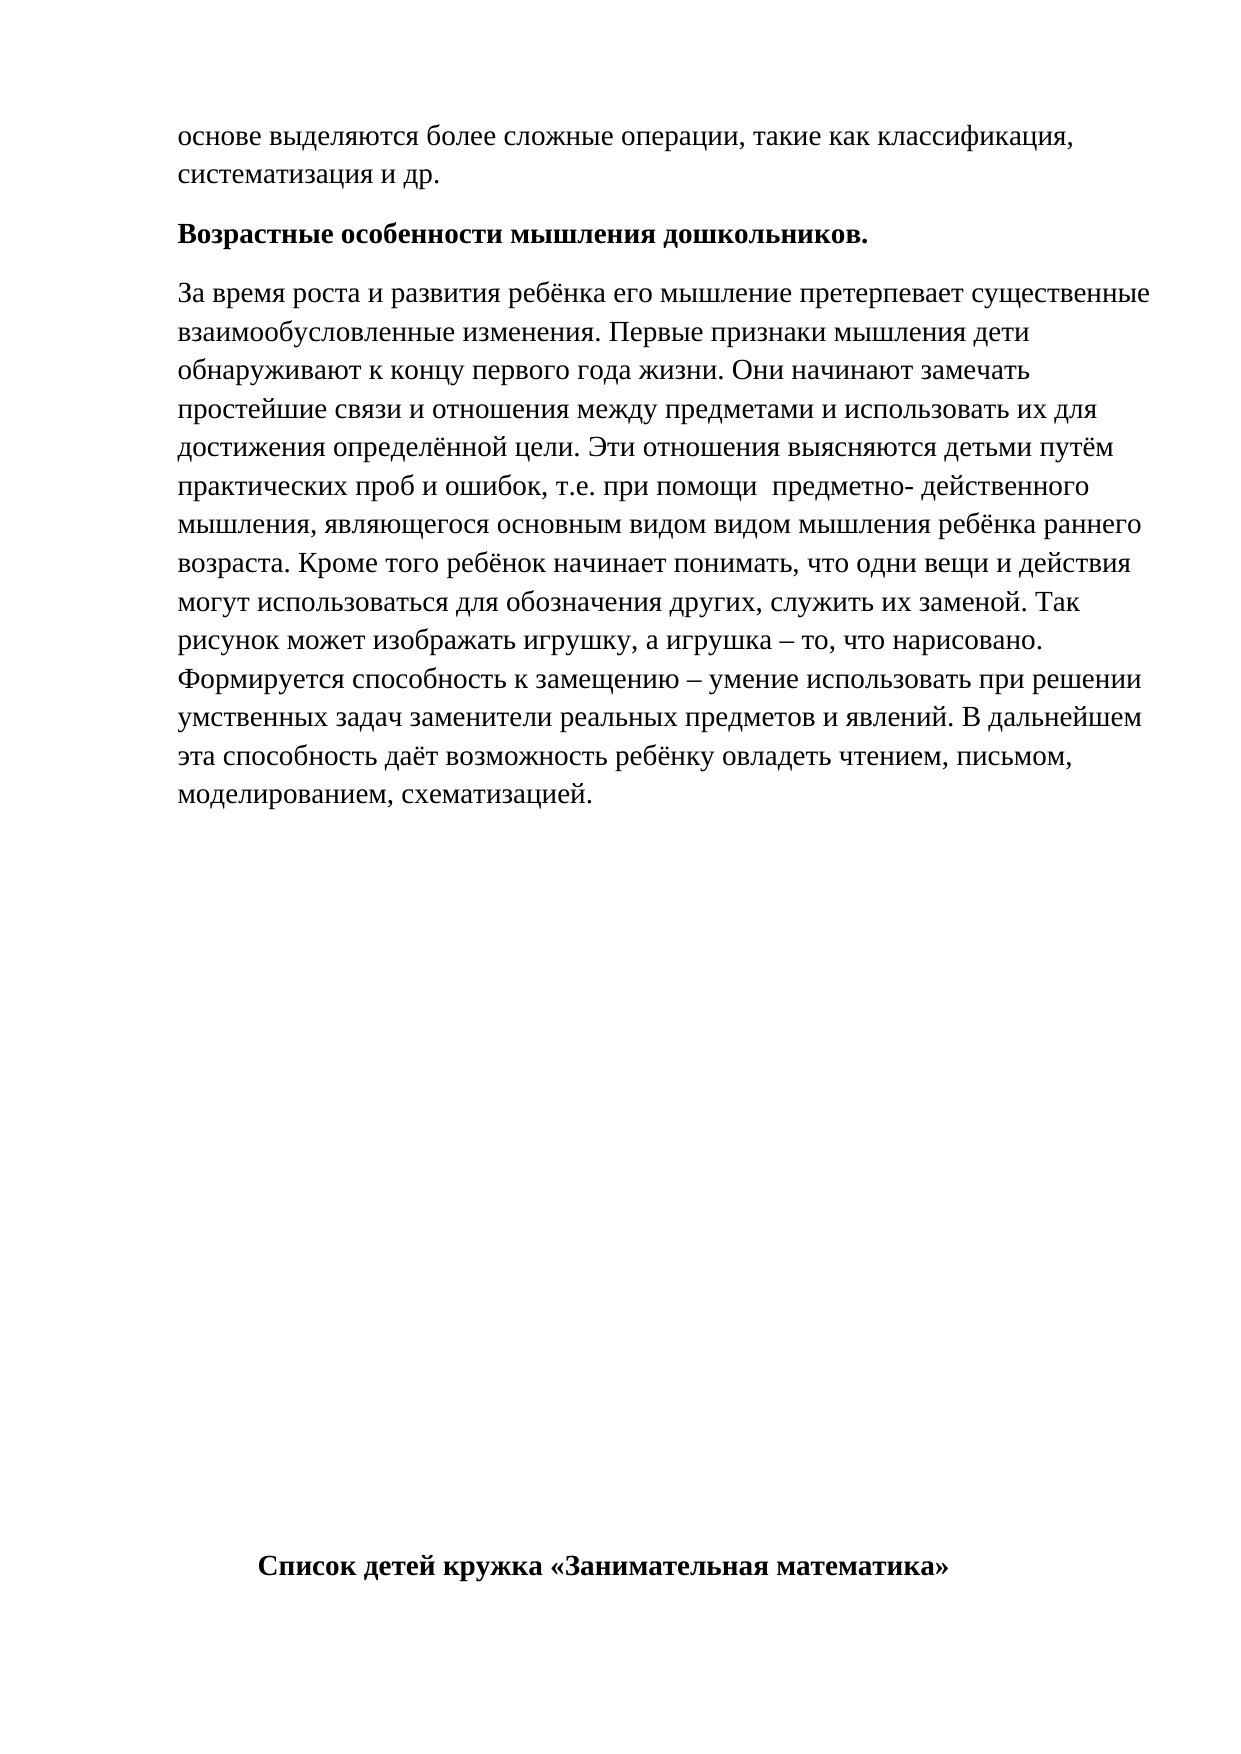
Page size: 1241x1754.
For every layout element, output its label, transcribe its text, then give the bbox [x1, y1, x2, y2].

text За время роста и развития ребёнка его мышление претерпевает существенные взаимообусловленные изменения. Первые признаки мышления дети обнаруживают к концу первого года жизни. Они начинают замечать простейшие связи и отношения между предметами и использовать их для достижения определённой цели. Эти отношения выясняются детьми путём практических проб и ошибок, т.е. при помощи предметно- действенного мышления, являющегося основным видом видом мышления ребёнка раннего возраста. Кроме того ребёнок начинает понимать, что одни вещи и действия могут использоваться для обозначения других, служить их заменой. Так рисунок может изображать игрушку, а игрушка – то, что нарисовано. Формируется способность к замещению – умение использовать при решении умственных задач заменители реальных предметов и явлений. В дальнейшем эта способность даёт возможность ребёнку овладеть чтением, письмом, моделированием, схематизацией. [177, 275, 1152, 810]
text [177, 118, 1152, 190]
text Список детей кружка «Занимательная математика» [177, 1548, 1152, 1582]
text Возрастные особенности мышления дошкольников. [177, 216, 1152, 249]
